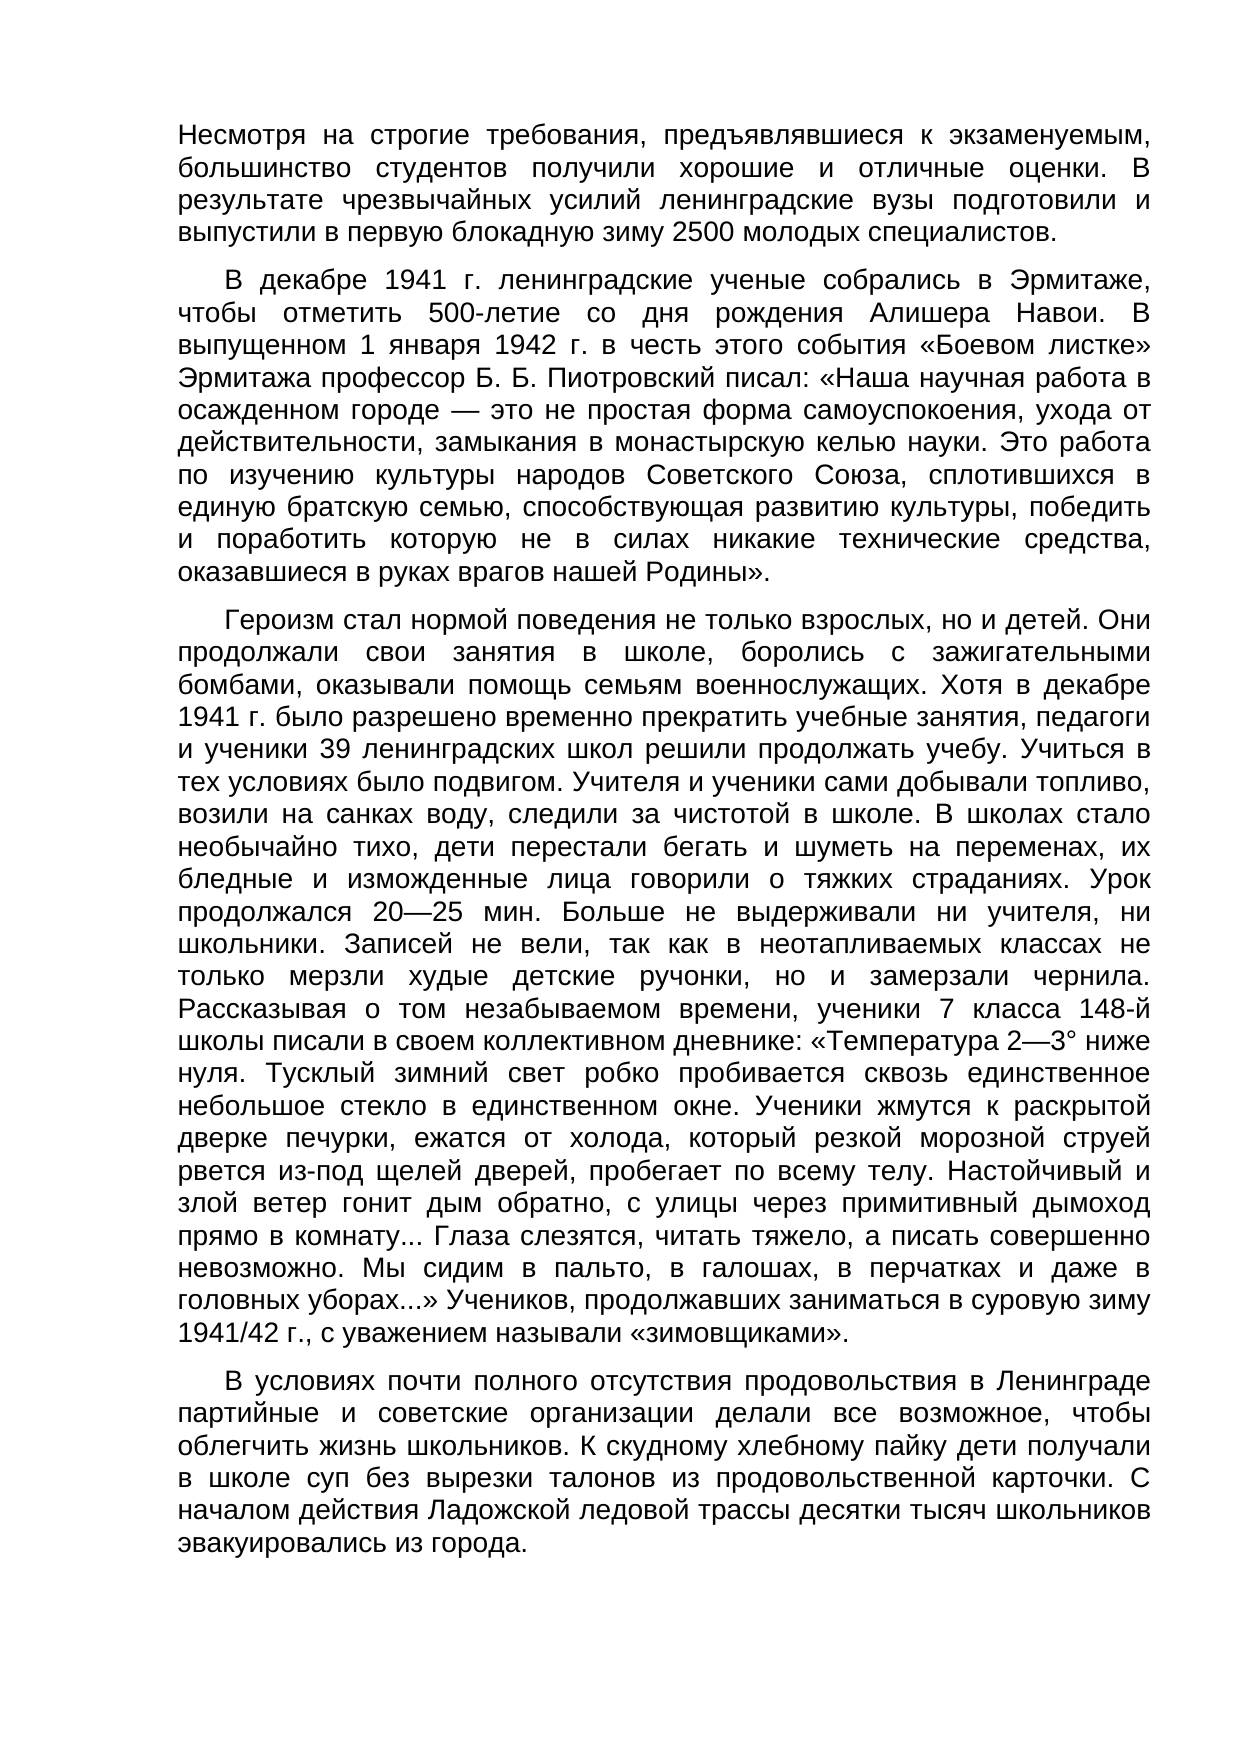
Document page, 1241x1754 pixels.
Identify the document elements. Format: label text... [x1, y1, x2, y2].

text В условиях почти полного отсутствия продовольствия в Ленинграде партийные и советские организации делали все возможное, чтобы облегчить жизнь школьников. К скудному хлебному пайку дети получали в школе суп без вырезки талонов из продовольственной карточки. С началом действия Ладожской ледовой трассы десятки тысяч школьников эвакуировались из города. [177, 1364, 1152, 1558]
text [177, 118, 1152, 248]
text В декабре 1941 г. ленинградские ученые собрались в Эрмитаже, чтобы отметить 500-летие со дня рождения Алишера Навои. В выпущенном 1 января 1942 г. в честь этого события «Боевом листке» Эрмитажа профессор Б. Б. Пиотровский писал: «Наша научная работа в осажденном городе — это не простая форма самоуспокоения, ухода от действительности, замыкания в монастырскую келью науки. Это работа по изучению культуры народов Советского Союза, сплотившихся в единую братскую семью, способствующая развитию культуры, победить и поработить которую не в силах никакие технические средства, оказавшиеся в руках врагов нашей Родины». [177, 263, 1152, 587]
text Героизм стал нормой поведения не только взрослых, но и детей. Они продолжали свои занятия в школе, боролись с зажигательными бомбами, оказывали помощь семьям военнослужащих. Хотя в декабре 1941 г. было разрешено временно прекратить учебные занятия, педагоги и ученики 39 ленинградских школ решили продолжать учебу. Учиться в тех условиях было подвигом. Учителя и ученики сами добывали топливо, возили на санках воду, следили за чистотой в школе. В школах стало необычайно тихо, дети перестали бегать и шуметь на переменах, их бледные и изможденные лица говорили о тяжких страданиях. Урок продолжался 20—25 мин. Больше не выдерживали ни учителя, ни школьники. Записей не вели, так как в неотапливаемых классах не только мерзли худые детские ручонки, но и замерзали чернила. Рассказывая о том незабываемом времени, ученики 7 класса 148-й школы писали в своем коллективном дневнике: «Температура 2—3° ниже нуля. Тусклый зимний свет робко пробивается сквозь единственное небольшое стекло в единственном окне. Ученики жмутся к раскрытой дверке печурки, ежатся от холода, который резкой морозной струей рвется из-под щелей дверей, пробегает по всему телу. Настойчивый и злой ветер гонит дым обратно, с улицы через примитивный дымоход прямо в комнату... Глаза слезятся, читать тяжело, а писать совершенно невозможно. Мы сидим в пальто, в галошах, в перчатках и даже в головных уборах...» Учеников, продолжавших заниматься в суровую зиму 1941/42 г., с уважением называли «зимовщиками». [177, 603, 1152, 1348]
